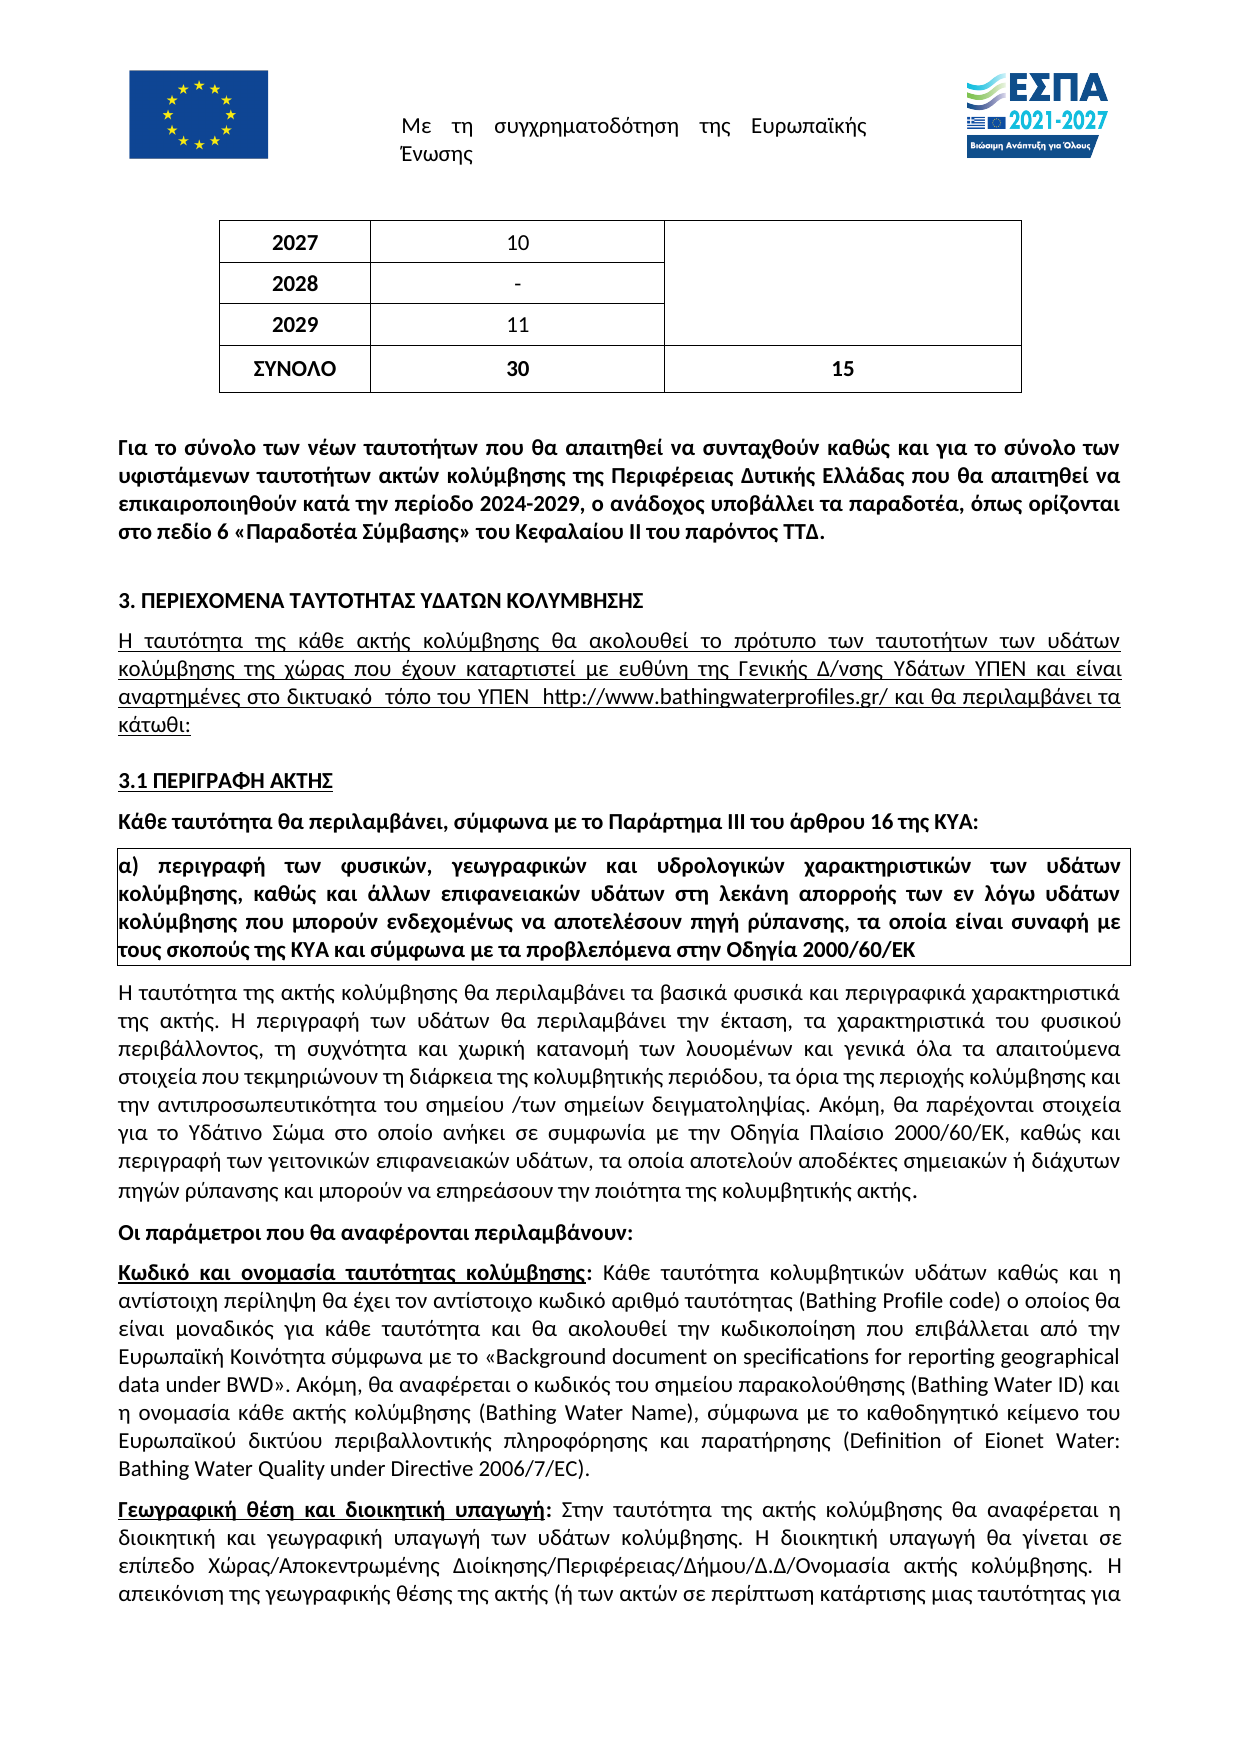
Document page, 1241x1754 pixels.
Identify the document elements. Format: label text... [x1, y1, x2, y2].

picture [964, 70, 1111, 161]
table_cell 2027 [220, 221, 370, 262]
table_cell 11 [371, 304, 664, 344]
text α) περιγραφή των φυσικών, γεωγραφικών και υδρολογικών χαρακτηριστικών των υδάτων κολύμβησης, καθώς και άλλων επιφανειακών υδάτων στη λεκάνη απορροής των εν λόγω υδάτων κολύμβησης που μπορούν ενδεχομένως να αποτελέσουν πηγή ρύπανσης, τα οποία είναι συναφή με τους σκοπούς της ΚΥΑ και σύμφωνα με τα προβλεπόμενα στην Οδηγία 2000/60/ΕΚ [118, 849, 1130, 965]
text Για το σύνολο των νέων ταυτοτήτων που θα απαιτηθεί να συνταχθούν καθώς και για το σύνολο των υφιστάμενων ταυτοτήτων ακτών κολύμβησης της Περιφέρειας Δυτικής Ελλάδας που θα απαιτηθεί να επικαιροποιηθούν κατά την περίοδο 2024-2029, ο ανάδοχος υποβάλλει τα παραδοτέα, όπως ορίζονται στο πεδίο 6 «Παραδοτέα Σύμβασης» του Κεφαλαίου ΙΙ του παρόντος ΤΤΔ. [118, 433, 1122, 545]
text Οι παράμετροι που θα αναφέρονται περιλαμβάνουν: [118, 1218, 1122, 1246]
table_cell ΣΥΝΟΛΟ [220, 346, 370, 392]
text 3. ΠΕΡΙΕΧΟΜΕΝΑ ΤΑΥΤΟΤΗΤΑΣ ΥΔΑΤΩΝ ΚΟΛΥΜΒΗΣΗΣ [118, 586, 1122, 614]
table_cell 30 [371, 346, 664, 392]
text Κάθε ταυτότητα θα περιλαμβάνει, σύμφωνα με το Παράρτημα ΙΙΙ του άρθρου 16 της ΚΥΑ: [118, 807, 1122, 835]
text Η ταυτότητα της ακτής κολύμβησης θα περιλαμβάνει τα βασικά φυσικά και περιγραφικά χαρακτηριστικά της ακτής. Η περιγραφή των υδάτων θα περιλαμβάνει την έκταση, τα χαρακτηριστικά του φυσικού περιβάλλοντος, τη συχνότητα και χωρική κατανομή των λουομένων και γενικά όλα τα απαιτούμενα στοιχεία που τεκμηριώνουν τη διάρκεια της κολυμβητικής περιόδου, τα όρια της περιοχής κολύμβησης και την αντιπροσωπευτικότητα του σημείου /των σημείων δειγματοληψίας. Ακόμη, θα παρέχονται στοιχεία για το Υδάτινο Σώμα στο οποίο ανήκει σε συμφωνία με την Οδηγία Πλαίσιο 2000/60/ΕΚ, καθώς και περιγραφή των γειτονικών επιφανειακών υδάτων, τα οποία αποτελούν αποδέκτες σημειακών ή διάχυτων πηγών ρύπανσης και μπορούν να επηρεάσουν την ποιότητα της κολυμβητικής ακτής. [118, 978, 1122, 1205]
table_cell 2028 [220, 263, 370, 303]
text Η ταυτότητα της κάθε ακτής κολύμβησης θα ακολουθεί το πρότυπο των ταυτοτήτων των υδάτων κολύμβησης της χώρας που έχουν καταρτιστεί με ευθύνη της Γενικής Δ/νσης Υδάτων ΥΠΕΝ και είναι αναρτημένες στο δικτυακό τόπο του ΥΠΕΝ http://www.bathingwaterprofiles.gr/ και θα περιλαμβάνει τα κάτωθι: [118, 626, 1122, 679]
text Κωδικό και ονομασία ταυτότητας κολύμβησης: Κάθε ταυτότητα κολυμβητικών υδάτων καθώς και η αντίστοιχη περίληψη θα έχει τον αντίστοιχο κωδικό αριθμό ταυτότητας (Bathing Profile code) ο οποίος θα είναι μοναδικός για κάθε ταυτότητα και θα ακολουθεί την κωδικοποίηση που επιβάλλεται από την Ευρωπαϊκή Κοινότητα σύμφωνα με το «Background document on specifications for reporting geographical data under BWD». Ακόμη, θα αναφέρεται ο κωδικός του σημείου παρακολούθησης (Bathing Water ID) και η ονομασία κάθε ακτής κολύμβησης (Bathing Water Name), σύμφωνα με το καθοδηγητικό κείμενο του Ευρωπαϊκού δικτύου περιβαλλοντικής πληροφόρησης και παρατήρησης (Definition of Eionet Water: Bathing Water Quality under Directive 2006/7/EC). [118, 1258, 1122, 1482]
text 3.1 ΠΕΡΙΓΡΑΦΗ ΑΚΤΗΣ [118, 767, 1122, 794]
table_cell 2029 [220, 304, 370, 344]
table_cell - [371, 263, 664, 303]
table_cell 10 [371, 221, 664, 262]
text Η ταυτότητα της κάθε ακτής κολύμβησης θα ακολουθεί το πρότυπο των ταυτοτήτων των υδάτων κολύμβησης της χώρας που έχουν καταρτιστεί με ευθύνη της Γενικής Δ/νσης Υδάτων ΥΠΕΝ και είναι αναρτημένες στο δικτυακό τόπο του ΥΠΕΝ http://www.bathingwaterprofiles.gr/ και θα περιλαμβάνει τα κάτωθι: [118, 680, 1122, 738]
picture [129, 70, 269, 159]
table_cell 15 [665, 346, 1021, 392]
